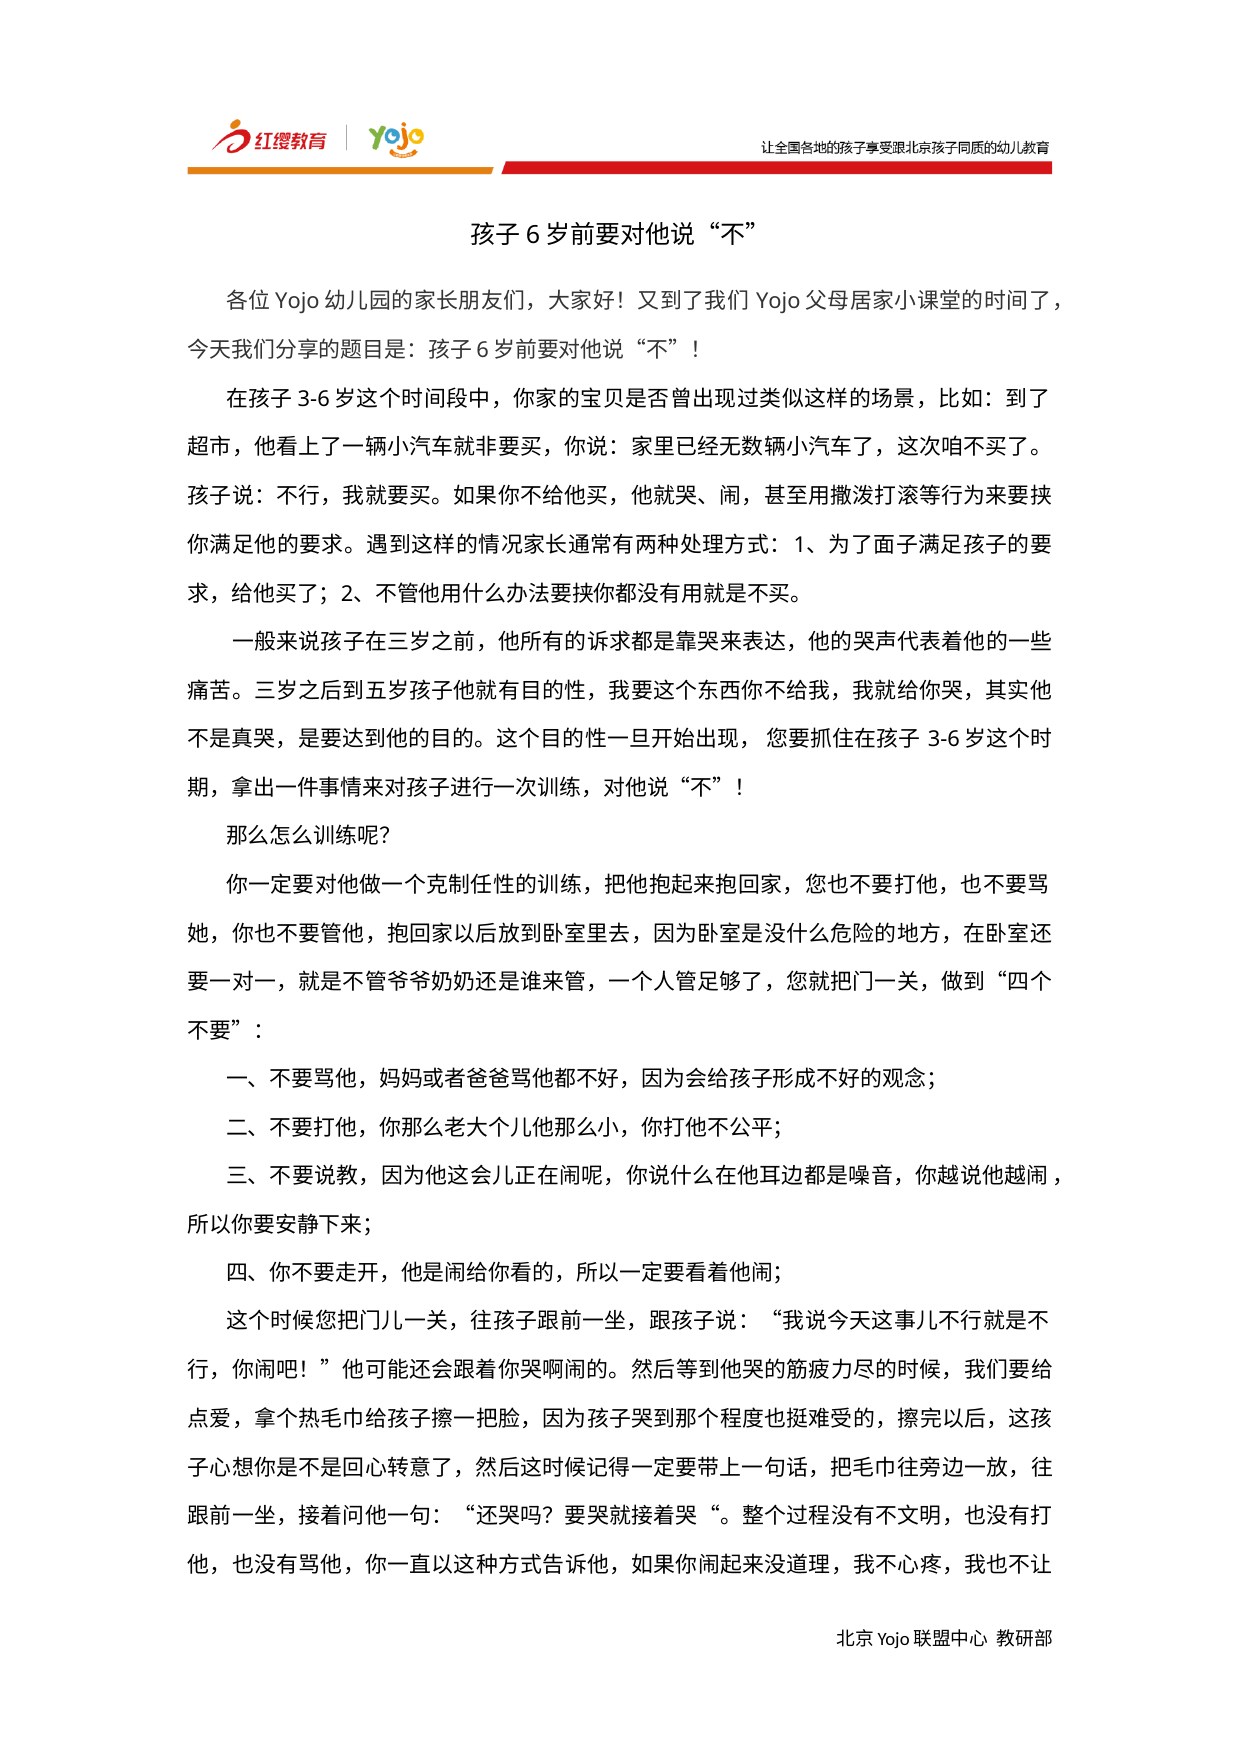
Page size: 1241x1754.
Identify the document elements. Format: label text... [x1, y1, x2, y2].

text 一般来说孩子在三岁之前，他所有的诉求都是靠哭来表达，他的哭声代表着他的一些痛苦。三岁之后到五岁孩子他就有目的性，我要这个东西你不给我，我就给你哭，其实他不是真哭，是要达到他的目的。这个目的性一旦开始出现， 您要抓住在孩子3-6岁这个时期，拿出一件事情来对孩子进行一次训练，对他说“不”！ [187, 623, 1053, 802]
list 不要骂他，妈妈或者爸爸骂他都不好，因为会给孩子形成不好的观念； [187, 1061, 1053, 1093]
text 你一定要对他做一个克制任性的训练，把他抱起来抱回家，您也不要打他，也不要骂她，你也不要管他，抱回家以后放到卧室里去，因为卧室是没什么危险的地方，在卧室还要一对一，就是不管爷爷奶奶还是谁来管，一个人管足够了，您就把门一关，做到“四个不要”： [187, 866, 1053, 1045]
text 各位Yojo幼儿园的家长朋友们，大家好！又到了我们Yojo父母居家小课堂的时间了，今天我们分享的题目是：孩子6岁前要对他说“不”！ [187, 283, 1053, 364]
list 不要打他，你那么老大个儿他那么小，你打他不公平； [187, 1109, 1053, 1142]
text 在孩子3-6岁这个时间段中，你家的宝贝是否曾出现过类似这样的场景，比如：到了超市，他看上了一辆小汽车就非要买，你说：家里已经无数辆小汽车了，这次咱不买了。孩子说：不行，我就要买。如果你不给他买，他就哭、闹，甚至用撒泼打滚等行为来要挟你满足他的要求。遇到这样的情况家长通常有两种处理方式：1、为了面子满足孩子的要求，给他买了；2、不管他用什么办法要挟你都没有用就是不买。 [187, 380, 1053, 608]
text 孩子6岁前要对他说“不” [187, 200, 1053, 265]
list 你不要走开，他是闹给你看的，所以一定要看着他闹； [187, 1255, 1053, 1287]
picture [187, 90, 1053, 192]
text 那么怎么训练呢？ [187, 818, 1053, 851]
list 不要说教，因为他这会儿正在闹呢，你说什么在他耳边都是噪音，你越说他越闹，所以你要安静下来； [187, 1158, 1053, 1239]
